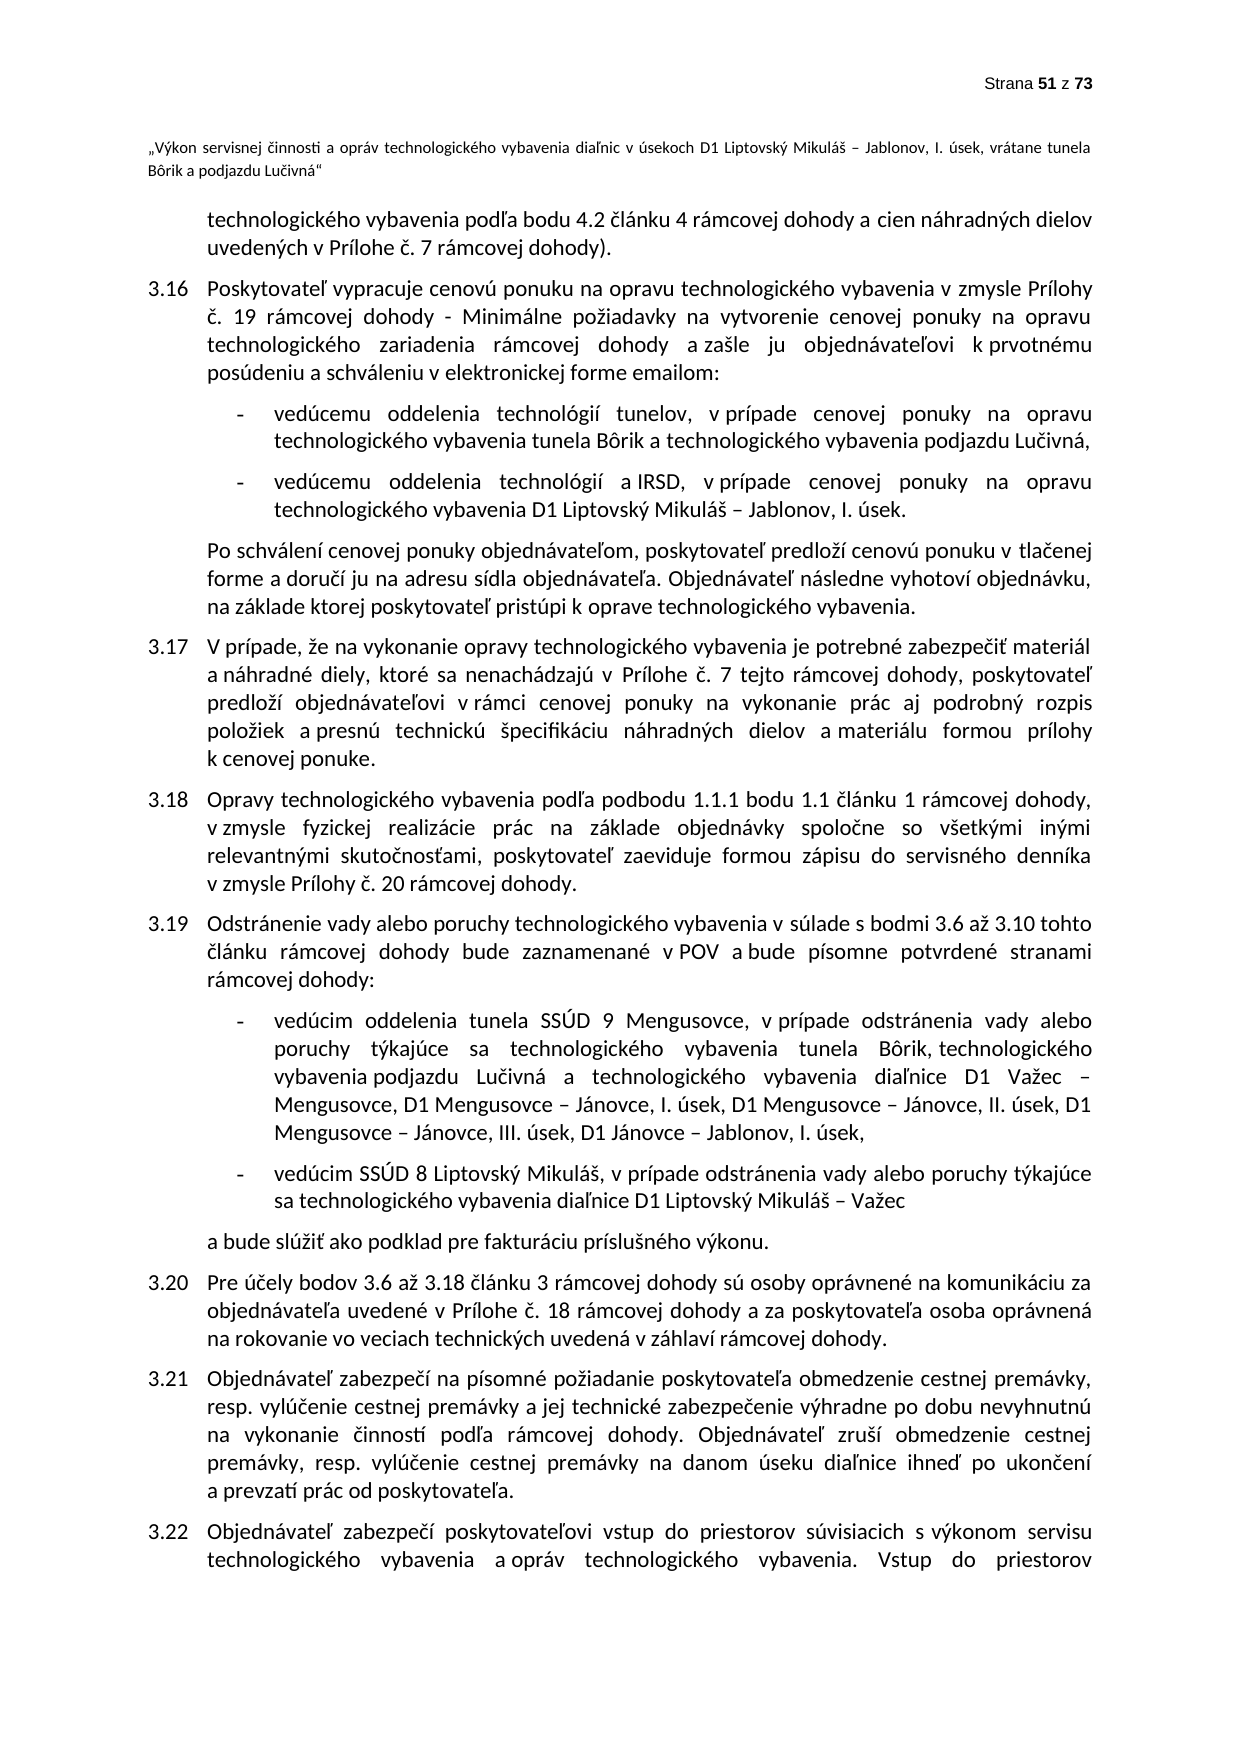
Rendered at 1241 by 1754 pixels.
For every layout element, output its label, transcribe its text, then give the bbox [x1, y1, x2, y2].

text a bude slúžiť ako podklad pre fakturáciu príslušného výkonu. [207, 1227, 1092, 1255]
list vedúcim SSÚD 8 Liptovský Mikuláš, v prípade odstránenia vady alebo poruchy týkajúce sa technologického vybavenia diaľnice D1 Liptovský Mikuláš – Važec [236, 1159, 1092, 1215]
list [148, 1517, 1092, 1573]
list Poskytovateľ vypracuje cenovú ponuku na opravu technologického vybavenia v zmysle Prílohy č. 19 rámcovej dohody - Minimálne požiadavky na vytvorenie cenovej ponuky na opravu technologického zariadenia rámcovej dohody a zašle ju objednávateľovi k prvotnému posúdeniu a schváleniu v elektronickej forme emailom: [148, 274, 1092, 386]
list Opravy technologického vybavenia podľa podbodu 1.1.1 bodu 1.1 článku 1 rámcovej dohody, v zmysle fyzickej realizácie prác na základe objednávky spoločne so všetkými inými relevantnými skutočnosťami, poskytovateľ zaeviduje formou zápisu do servisného denníka v zmysle Prílohy č. 20 rámcovej dohody. [148, 785, 1092, 897]
list Objednávateľ zabezpečí na písomné požiadanie poskytovateľa obmedzenie cestnej premávky, resp. vylúčenie cestnej premávky a jej technické zabezpečenie výhradne po dobu nevyhnutnú na vykonanie činností podľa rámcovej dohody. Objednávateľ zruší obmedzenie cestnej premávky, resp. vylúčenie cestnej premávky na danom úseku diaľnice ihneď po ukončení a prevzatí prác od poskytovateľa. [148, 1364, 1092, 1504]
list Pre účely bodov 3.6 až 3.18 článku 3 rámcovej dohody sú osoby oprávnené na komunikáciu za objednávateľa uvedené v Prílohe č. 18 rámcovej dohody a za poskytovateľa osoba oprávnená na rokovanie vo veciach technických uvedená v záhlaví rámcovej dohody. [148, 1268, 1092, 1352]
list vedúcim oddelenia tunela SSÚD 9 Mengusovce, v prípade odstránenia vady alebo poruchy týkajúce sa technologického vybavenia tunela Bôrik, technologického vybavenia podjazdu Lučivná a technologického vybavenia diaľnice D1 Važec – Mengusovce, D1 Mengusovce – Jánovce, I. úsek, D1 Mengusovce – Jánovce, II. úsek, D1 Mengusovce – Jánovce, III. úsek, D1 Jánovce – Jablonov, I. úsek, [236, 1006, 1092, 1146]
list vedúcemu oddelenia technológií a IRSD, v prípade cenovej ponuky na opravu technologického vybavenia D1 Liptovský Mikuláš – Jablonov, I. úsek. [236, 467, 1092, 523]
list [148, 206, 1092, 262]
text Po schválení cenovej ponuky objednávateľom, poskytovateľ predloží cenovú ponuku v tlačenej forme a doručí ju na adresu sídla objednávateľa. Objednávateľ následne vyhotoví objednávku, na základe ktorej poskytovateľ pristúpi k oprave technologického vybavenia. [207, 536, 1092, 620]
list Odstránenie vady alebo poruchy technologického vybavenia v súlade s bodmi 3.6 až 3.10 tohto článku rámcovej dohody bude zaznamenané v POV a bude písomne potvrdené stranami rámcovej dohody: [148, 909, 1092, 993]
list vedúcemu oddelenia technológií tunelov, v prípade cenovej ponuky na opravu technologického vybavenia tunela Bôrik a technologického vybavenia podjazdu Lučivná, [236, 399, 1092, 455]
list V prípade, že na vykonanie opravy technologického vybavenia je potrebné zabezpečiť materiál a náhradné diely, ktoré sa nenachádzajú v Prílohe č. 7 tejto rámcovej dohody, poskytovateľ predloží objednávateľovi v rámci cenovej ponuky na vykonanie prác aj podrobný rozpis položiek a presnú technickú špecifikáciu náhradných dielov a materiálu formou prílohy k cenovej ponuke. [148, 632, 1092, 772]
